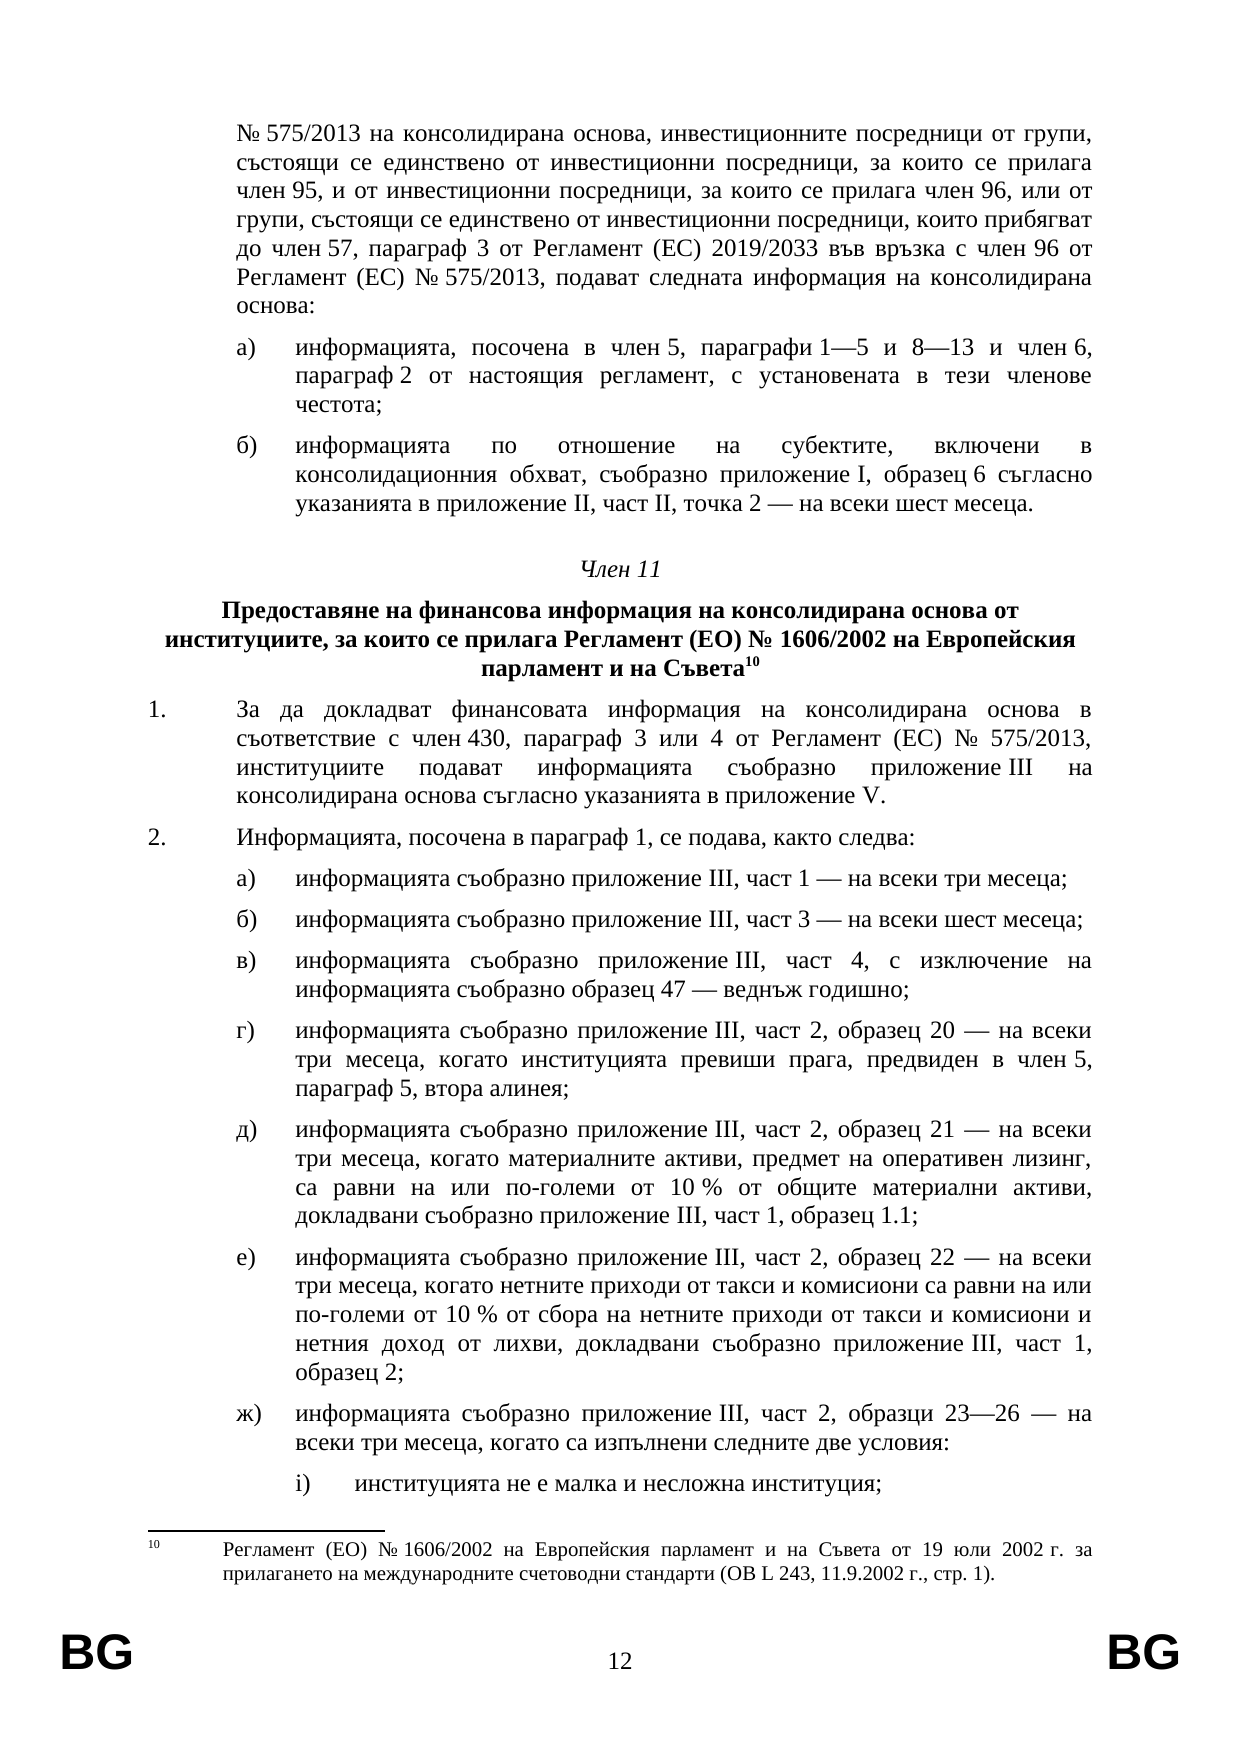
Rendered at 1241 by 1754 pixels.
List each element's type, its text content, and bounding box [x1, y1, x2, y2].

text д) информацията съобразно приложение III, част 2, образец 21 — на всеки три месеца, когато материалните активи, предмет на оперативен лизинг, са равни на или по-големи от 10 % от общите материални активи, докладвани съобразно приложение III, част 1, образец 1.1; [236, 1114, 1093, 1229]
text в) информацията съобразно приложение III, част 4, с изключение на информацията съобразно образец 47 — веднъж годишно; [236, 946, 1093, 1003]
list За да докладват финансовата информация на консолидирана основа в съответствие с член 430, параграф 3 или 4 от Регламент (ЕС) № 575/2013, институциите подават информацията съобразно приложение III на консолидирана основа съгласно указанията в приложение V. [148, 694, 1093, 809]
text Предоставяне на финансова информация на консолидирана основа от институциите, за които се прилага Регламент (ЕО) № 1606/2002 на Европейския парламент и на Съвета [148, 596, 1093, 682]
text ж) информацията съобразно приложение III, част 2, образци 23—26 — на всеки три месеца, когато са изпълнени следните две условия: [236, 1398, 1093, 1456]
text е) информацията съобразно приложение III, част 2, образец 22 — на всеки три месеца, когато нетните приходи от такси и комисиони са равни на или по-големи от 10 % от сбора на нетните приходи от такси и комисиони и нетния доход от лихви, докладвани съобразно приложение III, част 1, образец 2; [236, 1242, 1093, 1386]
text г) информацията съобразно приложение III, част 2, образец 20 — на всеки три месеца, когато институцията превиши прага, предвиден в член 5, параграф 5, втора алинея; [236, 1016, 1093, 1102]
list Информацията, посочена в параграф 1, се подава, както следва: [148, 822, 1093, 851]
text i) институцията не е малка и несложна институция; [295, 1468, 1093, 1497]
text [148, 118, 1093, 319]
text а) информацията, посочена в член 5, параграфи 1—5 и 8—13 и член 6, параграф 2 от настоящия регламент, с установената в тези членове честота; [236, 332, 1093, 418]
text б) информацията съобразно приложение III, част 3 — на всеки шест месеца; [236, 904, 1093, 933]
text б) информацията по отношение на субектите, включени в консолидационния обхват, съобразно приложение I, образец 6 съгласно указанията в приложение II, част II, точка 2 — на всеки шест месеца. [236, 431, 1093, 517]
text а) информацията съобразно приложение III, част 1 — на всеки три месеца; [236, 863, 1093, 892]
